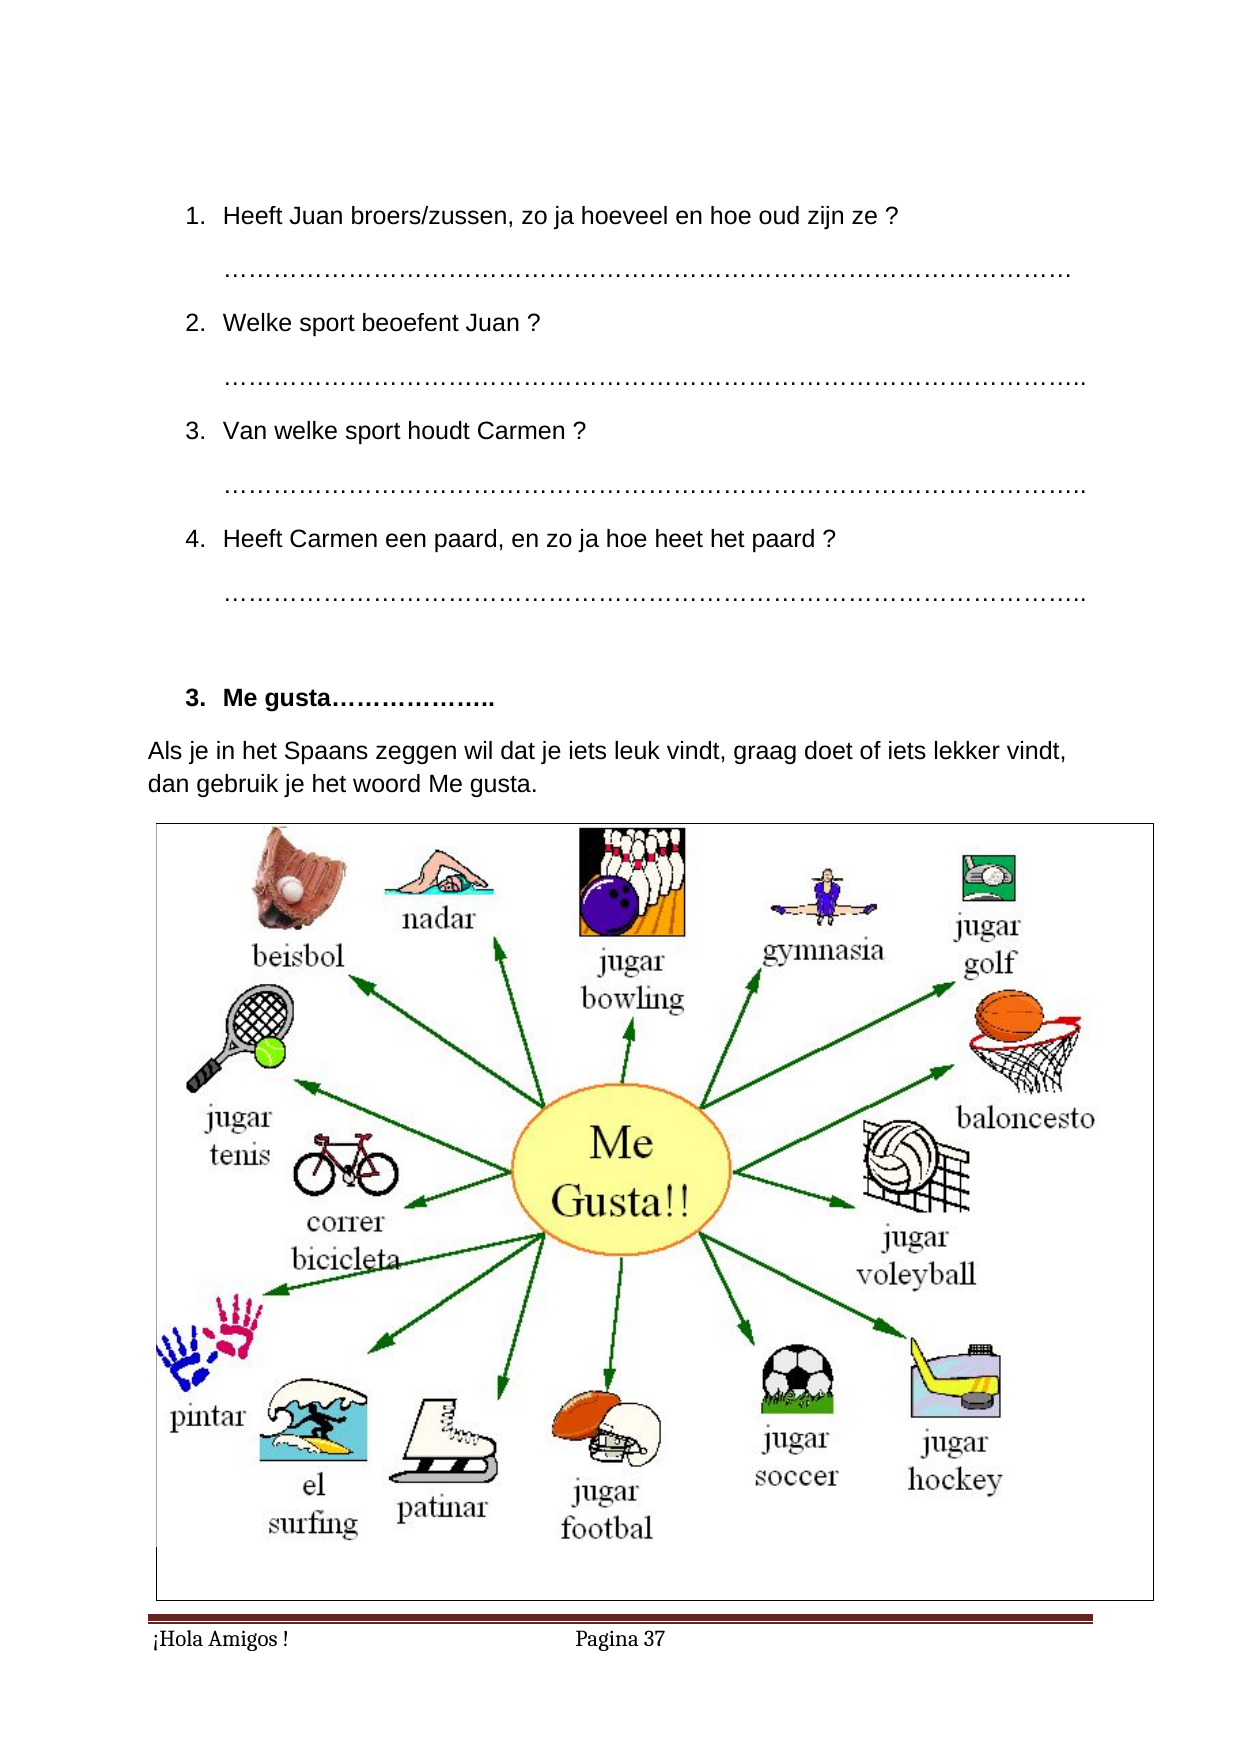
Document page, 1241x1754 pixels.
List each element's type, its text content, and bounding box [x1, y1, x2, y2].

text ………………………………………………………………………………………….. [223, 470, 1093, 499]
text ………………………………………………………………………………………….. [223, 578, 1093, 606]
list Heeft Carmen een paard, en zo ja hoe heet het paard ? [185, 524, 1093, 552]
text ………………………………………………………………………………………….. [223, 362, 1093, 391]
picture [156, 824, 1100, 1547]
list Van welke sport houdt Carmen ? [185, 416, 1093, 445]
list Me gusta……………….. [185, 682, 1093, 711]
list Welke sport beoefent Juan ? [185, 308, 1093, 337]
list Heeft Juan broers/zussen, zo ja hoeveel en hoe oud zijn ze ? [185, 201, 1093, 229]
table_header [157, 824, 1153, 1600]
text Als je in het Spaans zeggen wil dat je iets leuk vindt, graag doet of iets lekker vindt, dan gebruik je het woord Me gusta. [148, 736, 1093, 798]
text ………………………………………………………………………………………… [223, 254, 1093, 283]
